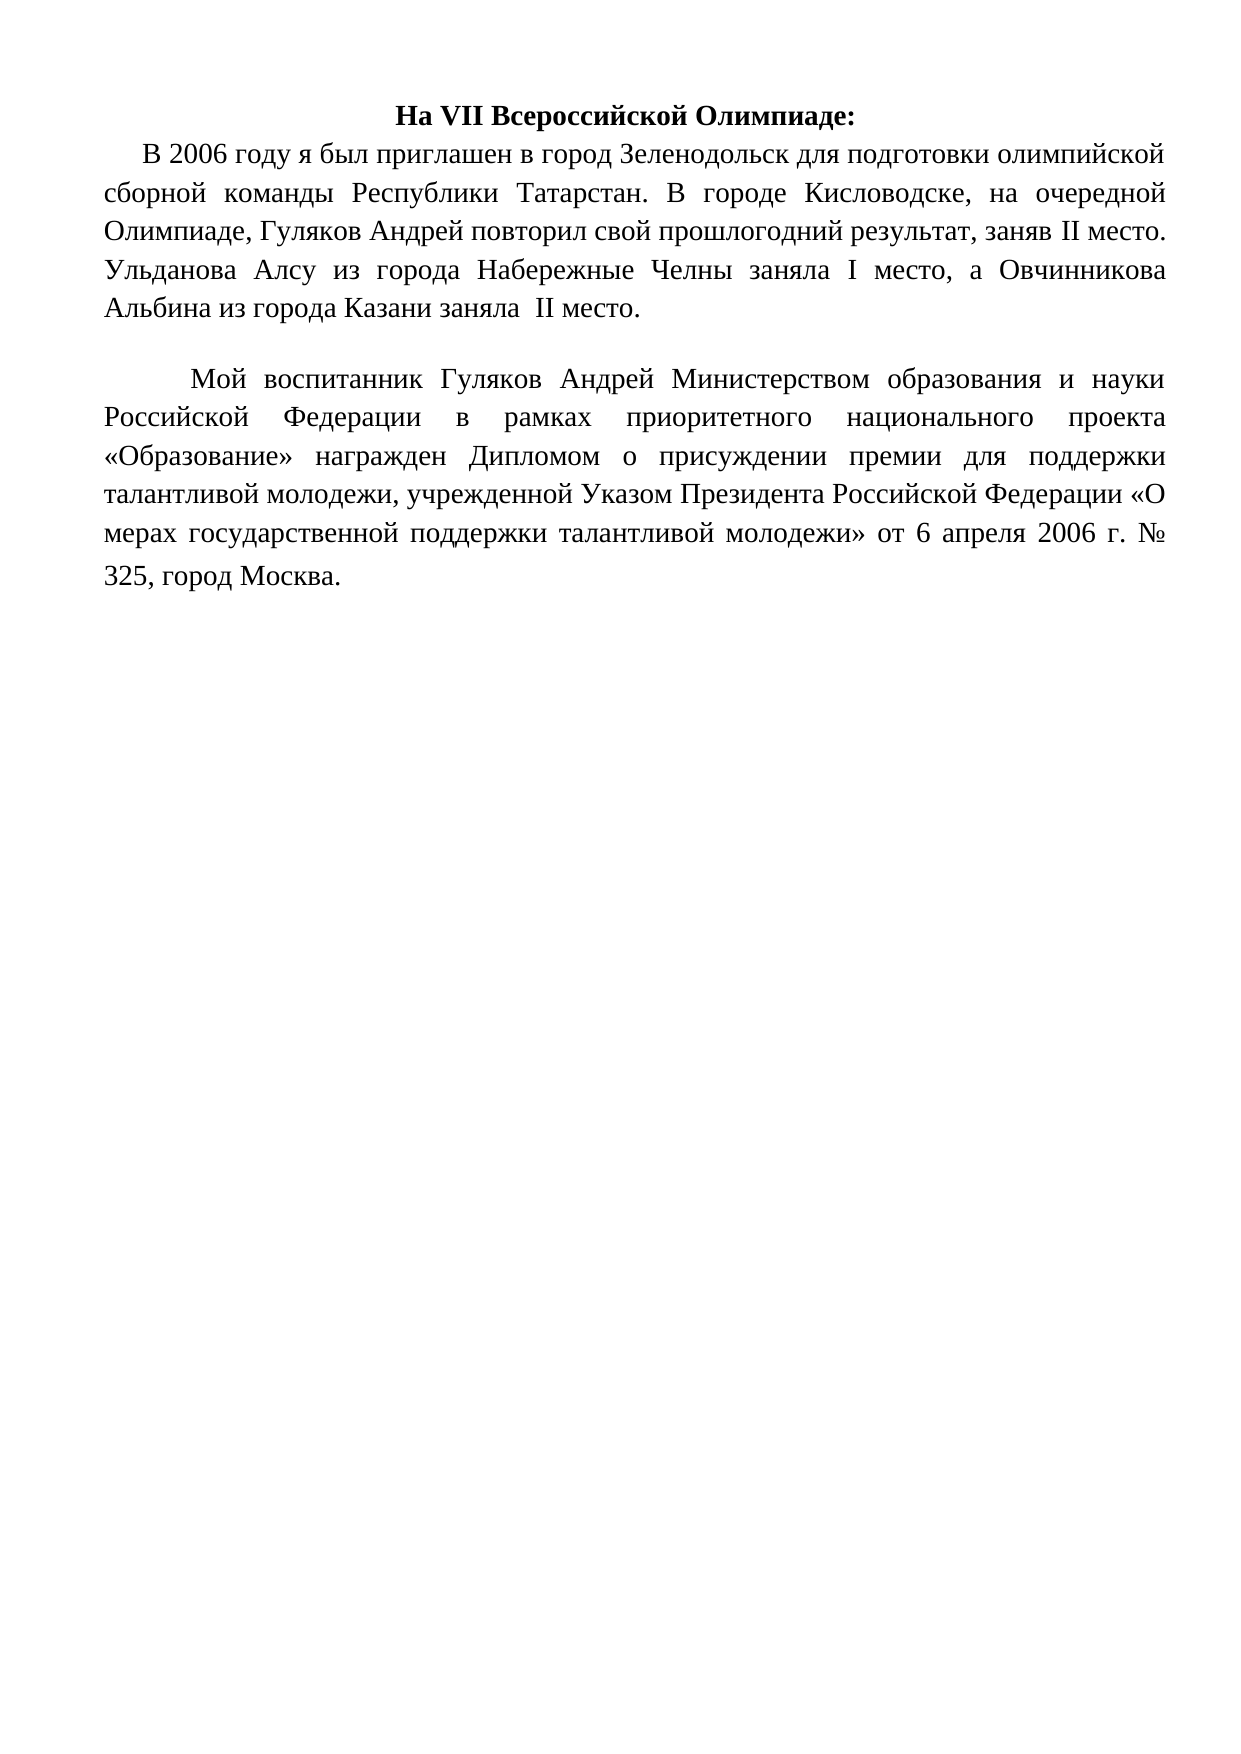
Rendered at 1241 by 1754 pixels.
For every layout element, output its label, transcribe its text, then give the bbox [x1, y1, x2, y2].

text В 2006 году я был приглашен в город Зеленодольск для подготовки олимпийской сборной команды Республики Татарстан. В городе Кисловодске, на очередной Олимпиаде, Гуляков Андрей повторил свой прошлогодний результат, заняв II место. Ульданова Алсу из города Набережные Челны заняла I место, а Овчинникова Альбина из города Казани заняла II место. [103, 136, 1167, 324]
text На VII Всероссийской Олимпиаде: [103, 98, 1167, 131]
text Мой воспитанник Гуляков Андрей Министерством образования и науки Российской Федерации в рамках приоритетного национального проекта «Образование» награжден Дипломом о присуждении премии для поддержки талантливой молодежи, учрежденной Указом Президента Российской Федерации «О мерах государственной поддержки талантливой молодежи» от 6 апреля . № 325, город Москва. [103, 361, 1167, 593]
